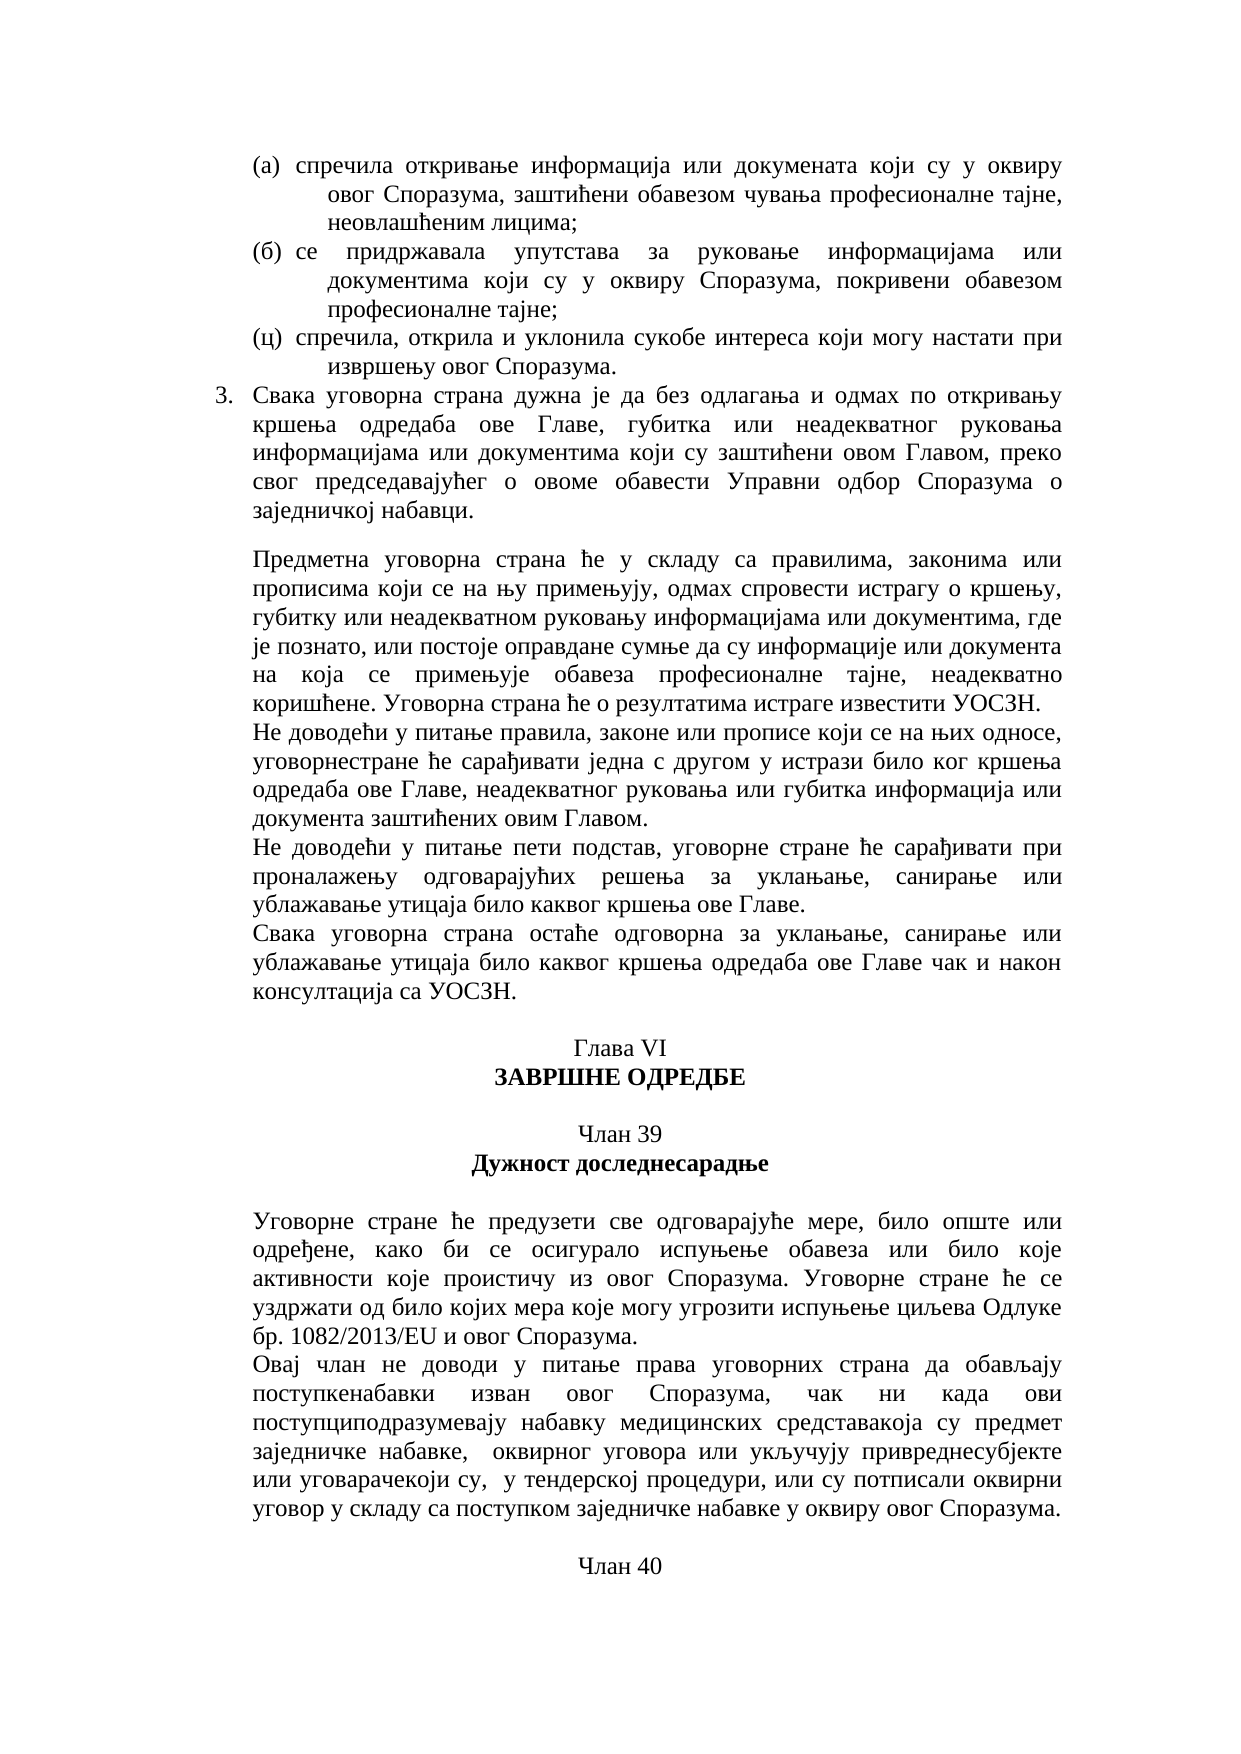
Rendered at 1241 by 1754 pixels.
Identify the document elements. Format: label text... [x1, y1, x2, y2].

text Уговорне стране ће предузети све одговарајуће мере, било опште или одређене, како би се осигурало испуњење обавеза или било које активности које проистичу из овог Споразума. Уговорне стране ће се уздржати од било којих мера које могу угрозити испуњење циљева Одлуке бр. 1082/2013/EU и овог Споразума. [252, 1284, 1063, 1428]
text (а) спречила откривање информација или докумената који су у оквиру овог Споразума, заштићени обавезом чувања професионалне тајне, неовлашћеним лицима; [252, 228, 1063, 314]
list Свака уговорна страна дужна је да без одлагања и одмах по откривању кршења одредаба ове Главе, губитка или неадекватног руковања информацијама или документима који су заштићени овом Главом, преко свог председавајућег о овоме обавести Управни одбор Споразума о заједничкој набавци. [215, 458, 1063, 602]
text Не доводећи у питање пети подстав, уговорне стране ће сарађивати при проналажењу одговарајућих решења за уклањање, санирање или ублажавање утицаја било каквог кршења ове Главе. [252, 910, 1063, 997]
text Члан 39 [177, 1198, 1063, 1227]
text (б) се придржавала упутстава за руковање информацијама или документима који су у оквиру Споразума, покривени обавезом професионалне тајне; [252, 314, 1063, 401]
text Глава VI ЗАВРШНЕ ОДРЕДБЕ [177, 1112, 1063, 1169]
text (ц) спречила, открила и уклонила сукобе интереса који могу настати при извршењу овог Споразума. [252, 401, 1063, 458]
text Свака уговорна страна остаће одговорна за уклањање, санирање или ублажавање утицаја било каквог кршења одредаба ове Главе чак и након консултација са УОСЗН. [252, 997, 1063, 1083]
text Дужност доследнесарадње [177, 1227, 1063, 1255]
text Не доводећи у питање правила, законе или прописе који се на њих односе, уговорнестране ће сарађивати једна с другом у истрази било ког кршења одредаба ове Главе, неадекватног руковања или губитка информација или документа заштићених овим Главом. [252, 795, 1063, 910]
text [252, 1428, 1063, 1543]
text Предметна уговорна страна ће у складу са правилима, законима или прописима који се на њу примењују, одмах спровести истрагу о кршењу, губитку или неадекватном руковању информацијама или документима, где је познато, или постоје оправдане сумње да су информације или документа на која се примењује обавеза професионалне тајне, неадекватно коришћене. Уговорна страна ће о резултатима истраге известити УОСЗН. [252, 623, 1063, 795]
list Свака уговорна страна предузимаће одговарајуће мере у складу са правилима, законима или прописима који се на њу односе како би: [215, 150, 1063, 207]
